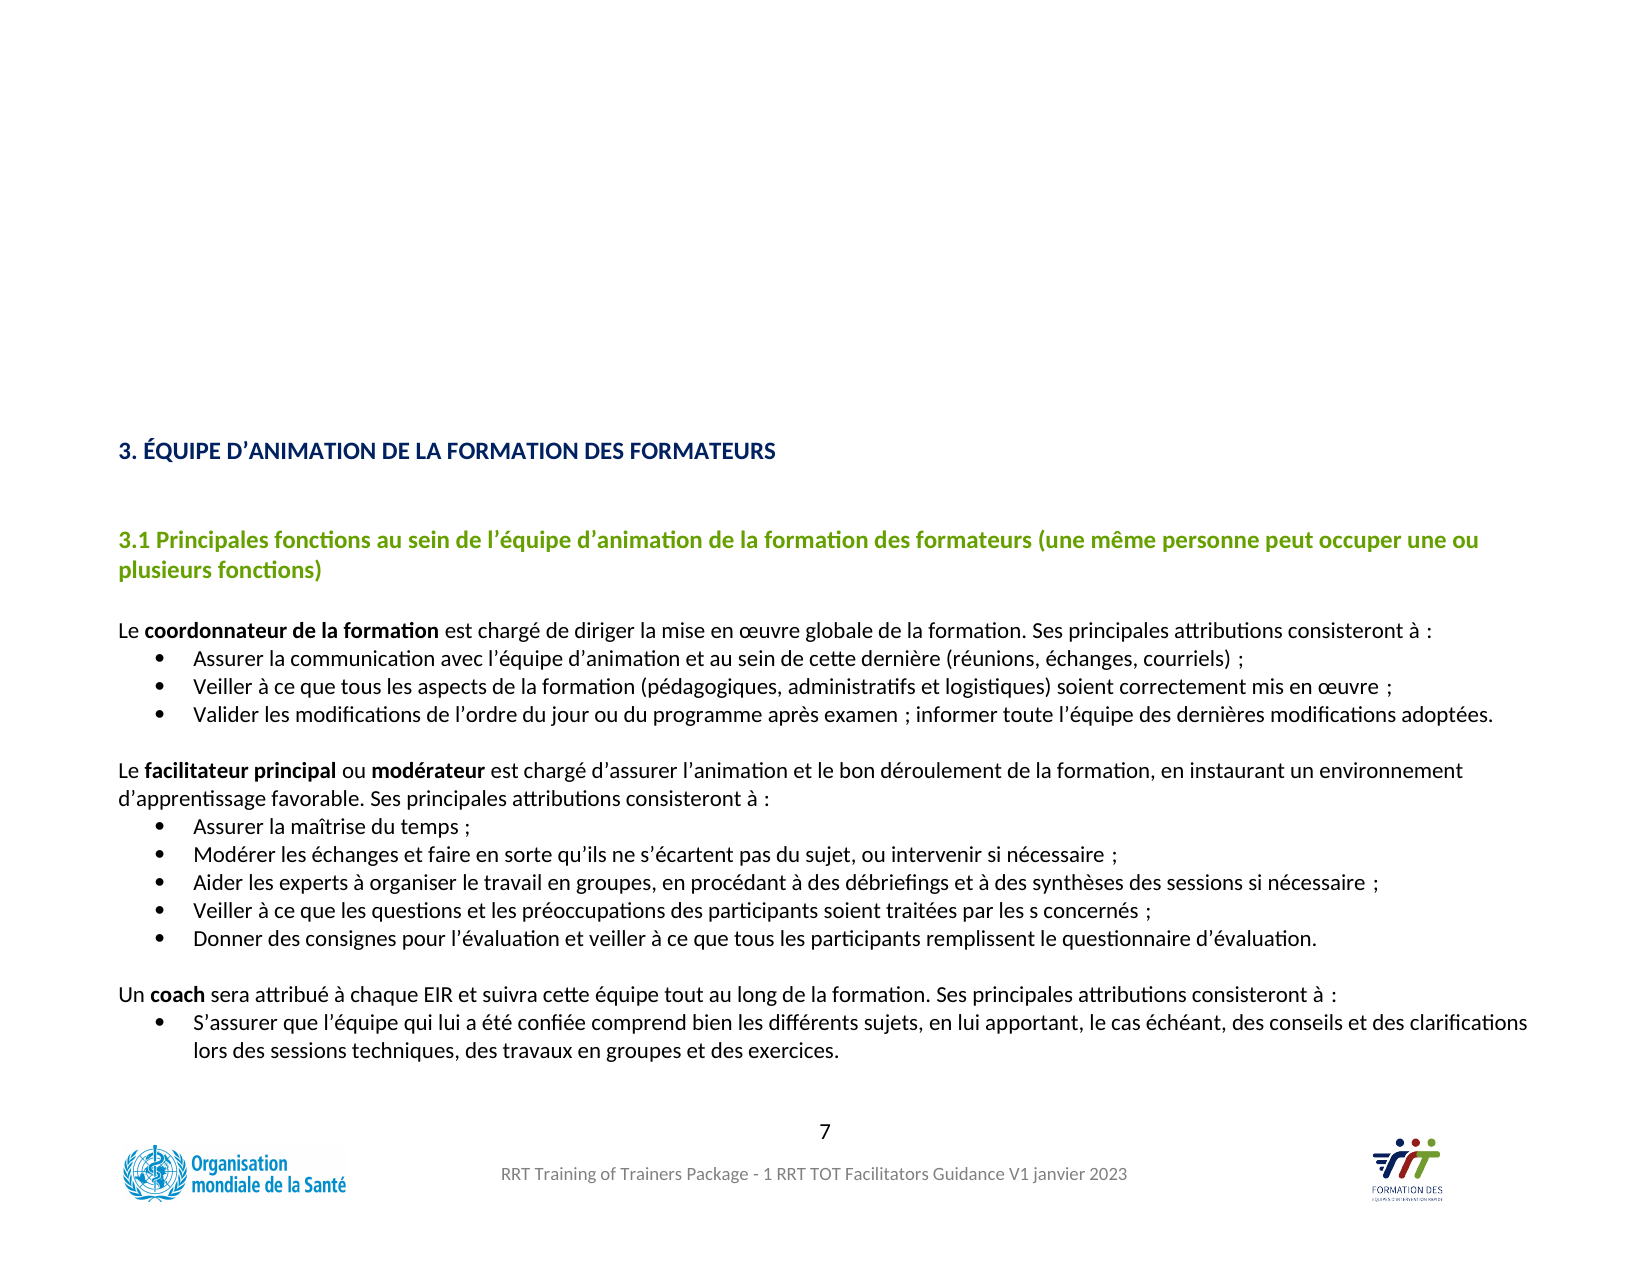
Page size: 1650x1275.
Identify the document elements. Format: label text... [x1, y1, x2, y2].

list Veiller à ce que tous les aspects de la formation (pédagogiques, administratifs et logistiques) soient correctement mis en œuvre ; [156, 672, 1532, 700]
text Un coach sera attribué à chaque EIR et suivra cette équipe tout au long de la formation. Ses principales attributions consisteront à : [118, 980, 1532, 1008]
text 3. ÉQUIPE D’ANIMATION DE LA FORMATION DES FORMATEURS [118, 435, 1532, 466]
list S’assurer que l’équipe qui lui a été confiée comprend bien les différents sujets, en lui apportant, le cas échéant, des conseils et des clarifications lors des sessions techniques, des travaux en groupes et des exercices. [156, 1008, 1532, 1064]
list Veiller à ce que les questions et les préoccupations des participants soient traitées par les s concernés ; [156, 896, 1532, 924]
picture [123, 1145, 346, 1202]
list Assurer la maîtrise du temps ; [156, 812, 1532, 840]
list Valider les modifications de l’ordre du jour ou du programme après examen ; informer toute l’équipe des dernières modifications adoptées. [156, 700, 1532, 728]
list Modérer les échanges et faire en sorte qu’ils ne s’écartent pas du sujet, ou intervenir si nécessaire ; [156, 840, 1532, 868]
text Le facilitateur principal ou modérateur est chargé d’assurer l’animation et le bon déroulement de la formation, en instaurant un environnement d’apprentissage favorable. Ses principales attributions consisteront à : [118, 756, 1532, 812]
text Le coordonnateur de la formation est chargé de diriger la mise en œuvre globale de la formation. Ses principales attributions consisteront à : [118, 616, 1532, 644]
picture [1372, 1138, 1443, 1202]
text 3.1 Principales fonctions au sein de l’équipe d’animation de la formation des formateurs (une même personne peut occuper une ou plusieurs fonctions) [118, 524, 1532, 585]
list Aider les experts à organiser le travail en groupes, en procédant à des débriefings et à des synthèses des sessions si nécessaire ; [156, 868, 1532, 896]
list Assurer la communication avec l’équipe d’animation et au sein de cette dernière (réunions, échanges, courriels) ; [156, 644, 1532, 672]
list Donner des consignes pour l’évaluation et veiller à ce que tous les participants remplissent le questionnaire d’évaluation. [156, 924, 1532, 952]
